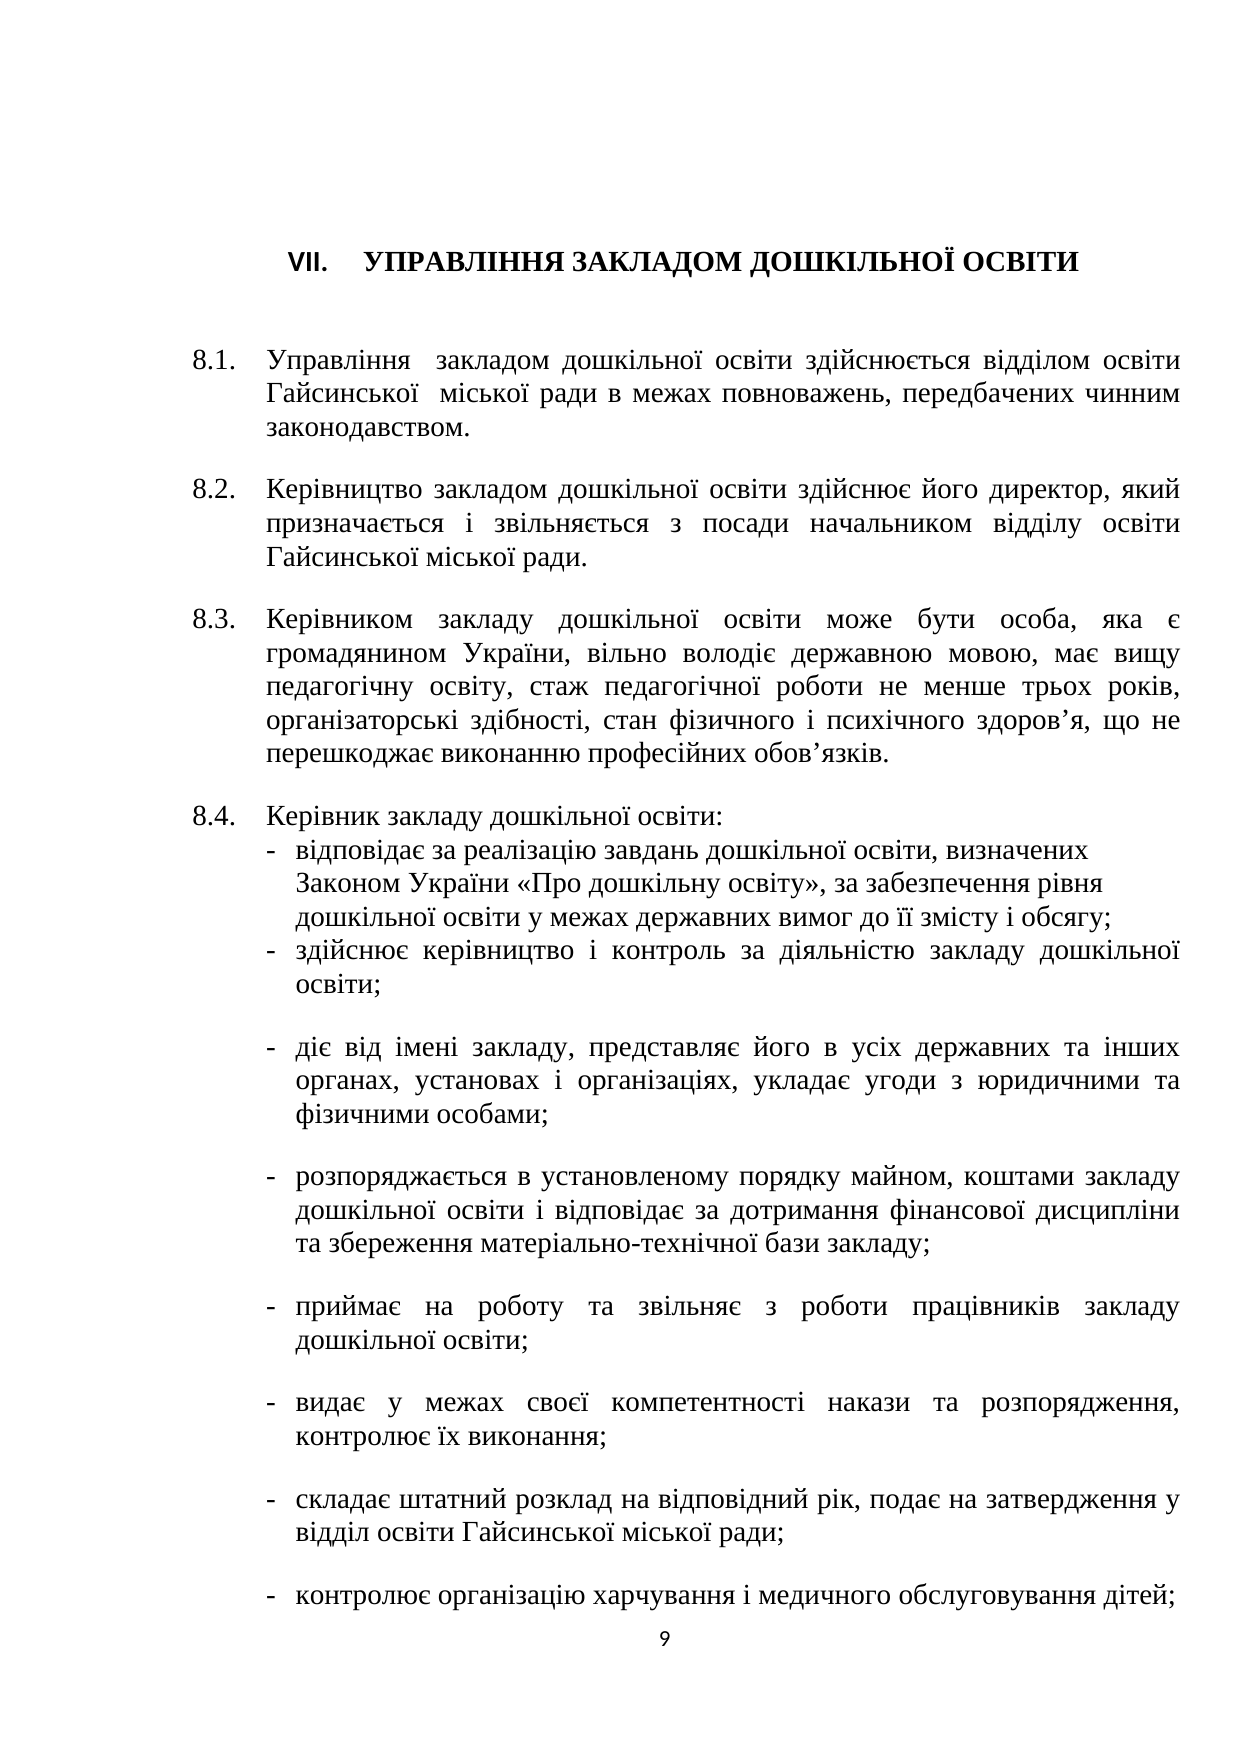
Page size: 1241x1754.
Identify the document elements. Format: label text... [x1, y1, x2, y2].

list Керівництво закладом дошкільної освіти здійснює його директор, який призначається і звільняється з посади начальником відділу освіти Гайсинської міської ради. [192, 472, 1181, 572]
list Керівником закладу дошкільної освіти може бути особа, яка є громадянином України, вільно володіє державною мовою, має вищу педагогічну освіту, стаж педагогічної роботи не менше трьох років, організаторські здібності, стан фізичного і психічного здоров’я, що не перешкоджає виконанню професійних обов’язків. [192, 601, 1181, 769]
list УПРАВЛІННЯ ЗАКЛАДОМ ДОШКІЛЬНОЇ ОСВІТИ [185, 243, 1181, 279]
list здійснює керівництво і контроль за діяльністю закладу дошкільної освіти; [266, 932, 1181, 999]
list відповідає за реалізацію завдань дошкільної освіти, визначених Законом України «Про дошкільну освіту», за забезпечення рівня дошкільної освіти у межах державних вимог до її змісту і обсягу; [266, 832, 1181, 932]
list складає штатний розклад на відповідний рік, подає на затвердження у відділ освіти Гайсинської міської ради; [266, 1481, 1181, 1548]
list діє від імені закладу, представляє його в усіх державних та інших органах, установах і організаціях, укладає угоди з юридичними та фізичними особами; [266, 1029, 1181, 1129]
list Керівник закладу дошкільної освіти: [192, 798, 1181, 832]
list контролює організацію харчування і медичного обслуговування дітей; [266, 1577, 1181, 1611]
list видає у межах своєї компетентності накази та розпорядження, контролює їх виконання; [266, 1384, 1181, 1452]
list Управління закладом дошкільної освіти здійснюється відділом освіти Гайсинської міської ради в межах повноважень, передбачених чинним законодавством. [192, 342, 1181, 442]
list приймає на роботу та звільняє з роботи працівників закладу дошкільної освіти; [266, 1288, 1181, 1355]
list розпоряджається в установленому порядку майном, коштами закладу дошкільної освіти і відповідає за дотримання фінансової дисципліни та збереження матеріально-технічної бази закладу; [266, 1158, 1181, 1259]
